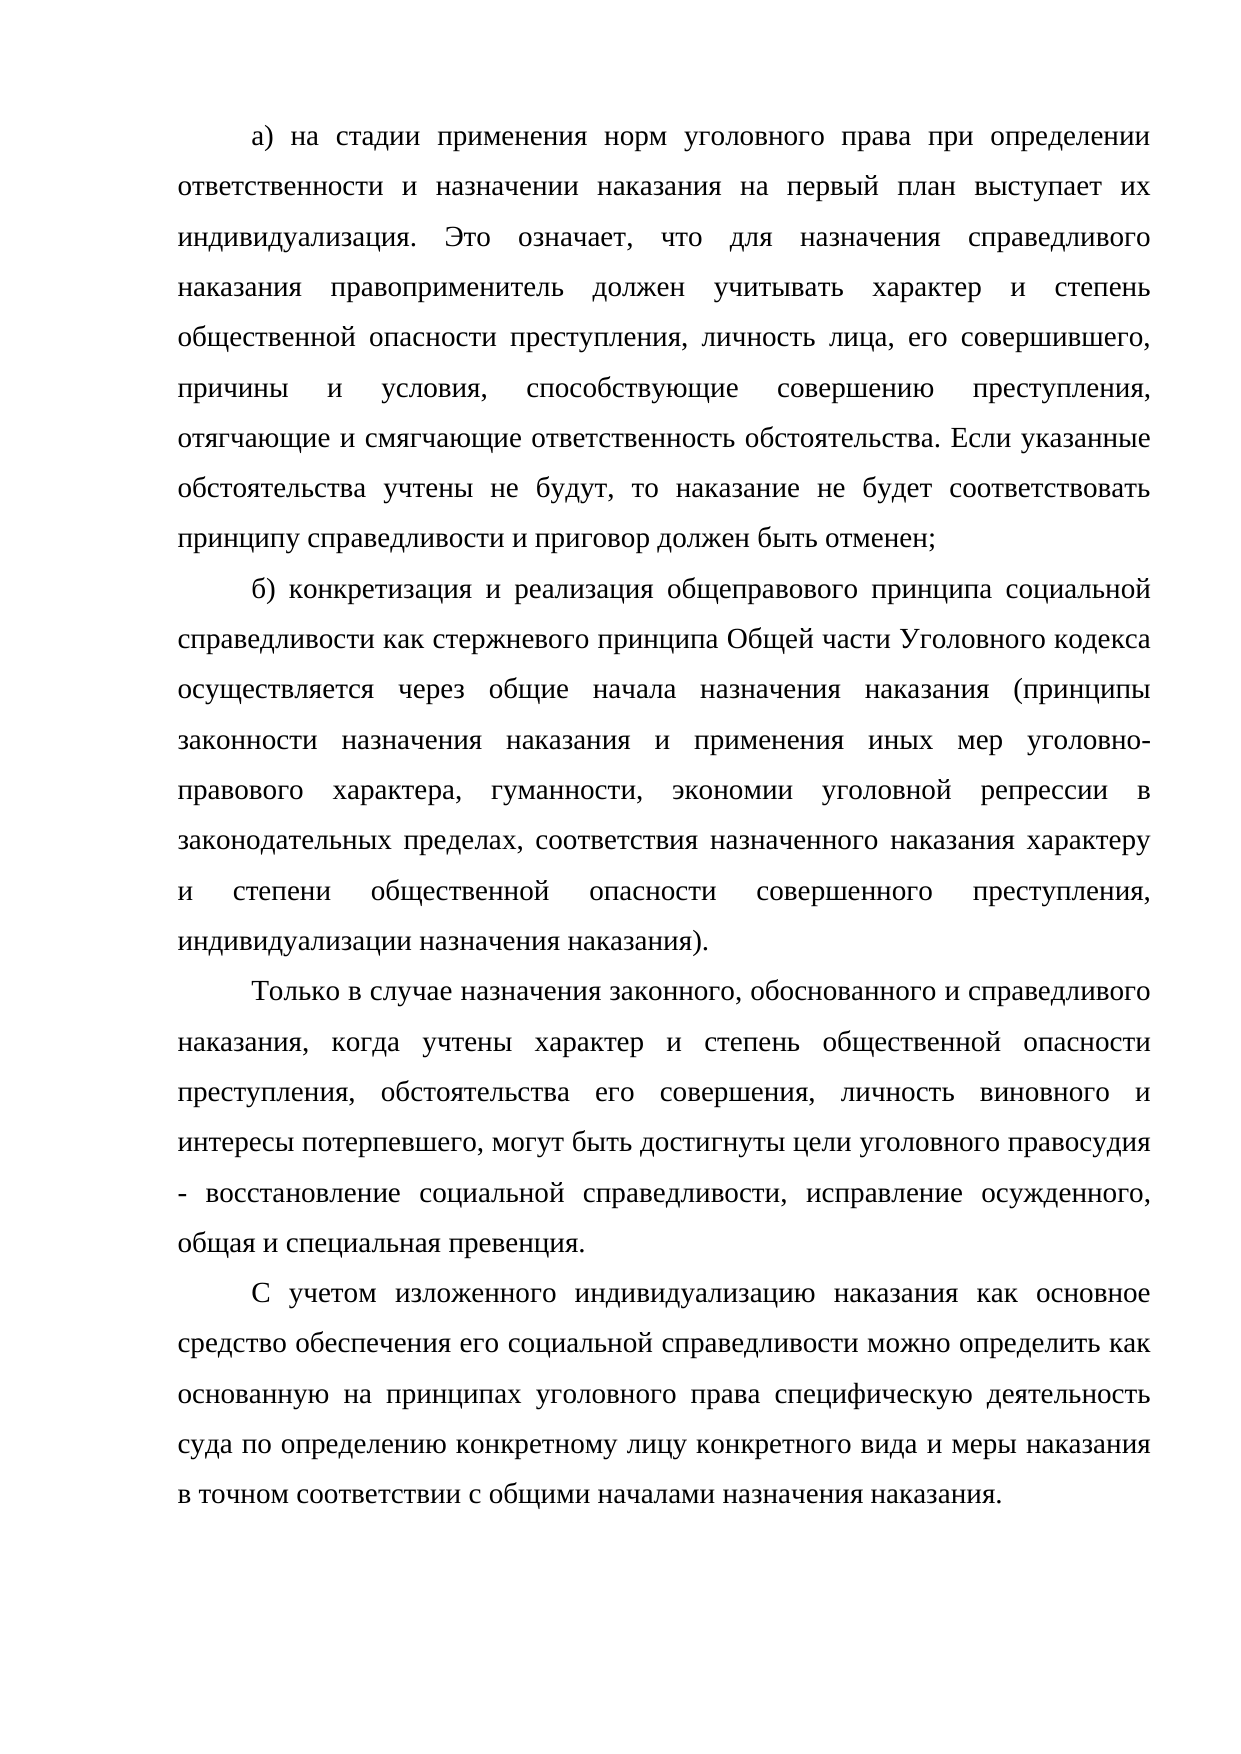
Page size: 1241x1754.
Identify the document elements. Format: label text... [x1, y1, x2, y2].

text б) конкретизация и реализация общеправового принципа социальной справедливости как стержневого принципа Общей части Уголовного кодекса осуществляется через общие начала назначения наказания (принципы законности назначения наказания и применения иных мер уголовно-правового характера, гуманности, экономии уголовной репрессии в законодательных пределах, соответствия назначенного наказания характеру и степени общественной опасности совершенного преступления, индивидуализации назначения наказания). [177, 571, 1152, 957]
text С учетом изложенного индивидуализацию наказания как основное средство обеспечения его социальной справедливости можно определить как основанную на принципах уголовного права специфическую деятельность суда по определению конкретному лицу конкретного вида и меры наказания в точном соответствии с общими началами назначения наказания. [177, 1275, 1152, 1510]
text Только в случае назначения законного, обоснованного и справедливого наказания, когда учтены характер и степень общественной опасности преступления, обстоятельства его совершения, личность виновного и интересы потерпевшего, могут быть достигнуты цели уголовного правосудия - восстановление социальной справедливости, исправление осужденного, общая и специальная превенция. [177, 973, 1152, 1258]
text а) на стадии применения норм уголовного права при определении ответственности и назначении наказания на первый план выступает их индивидуализация. Это означает, что для назначения справедливого наказания правоприменитель должен учитывать характер и степень общественной опасности преступления, личность лица, его совершившего, причины и условия, способствующие совершению преступления, отягчающие и смягчающие ответственность обстоятельства. Если указанные обстоятельства учтены не будут, то наказание не будет соответствовать принципу справедливости и приговор должен быть отменен; [177, 118, 1152, 554]
